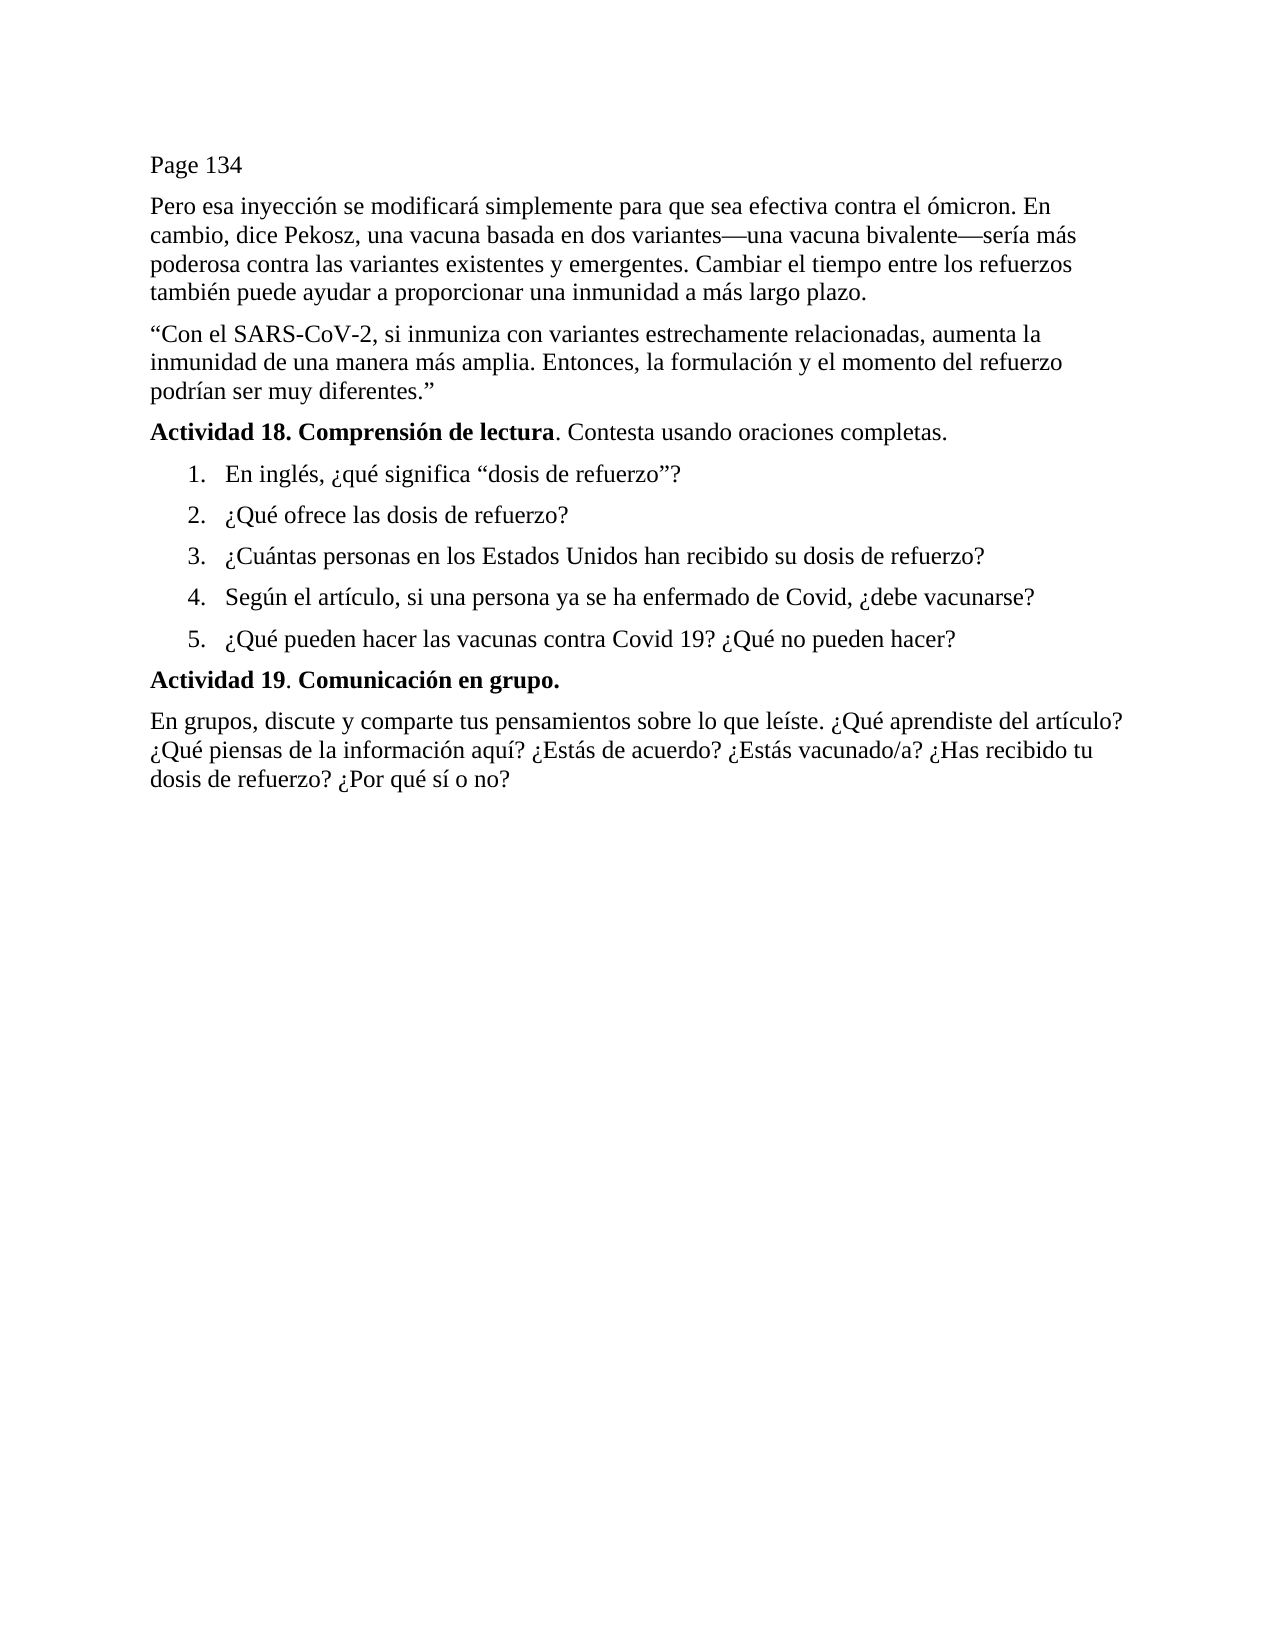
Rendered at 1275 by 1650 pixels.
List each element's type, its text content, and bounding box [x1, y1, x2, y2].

text En grupos, discute y comparte tus pensamientos sobre lo que leíste. ¿Qué aprendiste del artículo? ¿Qué piensas de la información aquí? ¿Estás de acuerdo? ¿Estás vacunado/a? ¿Has recibido tu dosis de refuerzo? ¿Por qué sí o no? [150, 706, 1125, 792]
list En inglés, ¿qué significa “dosis de refuerzo”? [187, 459, 1125, 487]
text Pero esa inyección se modificará simplemente para que sea efectiva contra el ómicron. En cambio, dice Pekosz, una vacuna basada en dos variantes—una vacuna bivalente—sería más poderosa contra las variantes existentes y emergentes. Cambiar el tiempo entre los refuerzos también puede ayudar a proporcionar una inmunidad a más largo plazo. [150, 191, 1125, 306]
list ¿Qué pueden hacer las vacunas contra Covid 19? ¿Qué no pueden hacer? [187, 624, 1125, 652]
list ¿Qué ofrece las dosis de refuerzo? [187, 500, 1125, 529]
text Actividad 18. Comprensión de lectura. Contesta usando oraciones completas. [150, 417, 1125, 446]
list ¿Cuántas personas en los Estados Unidos han recibido su dosis de refuerzo? [187, 541, 1125, 570]
text Page 134 [150, 150, 1125, 179]
text “Con el SARS-CoV-2, si inmuniza con variantes estrechamente relacionadas, aumenta la inmunidad de una manera más amplia. Entonces, la formulación y el momento del refuerzo podrían ser muy diferentes.” [150, 319, 1125, 405]
text Actividad 19. Comunicación en grupo. [150, 665, 1125, 694]
list Según el artículo, si una persona ya se ha enfermado de Covid, ¿debe vacunarse? [187, 582, 1125, 611]
